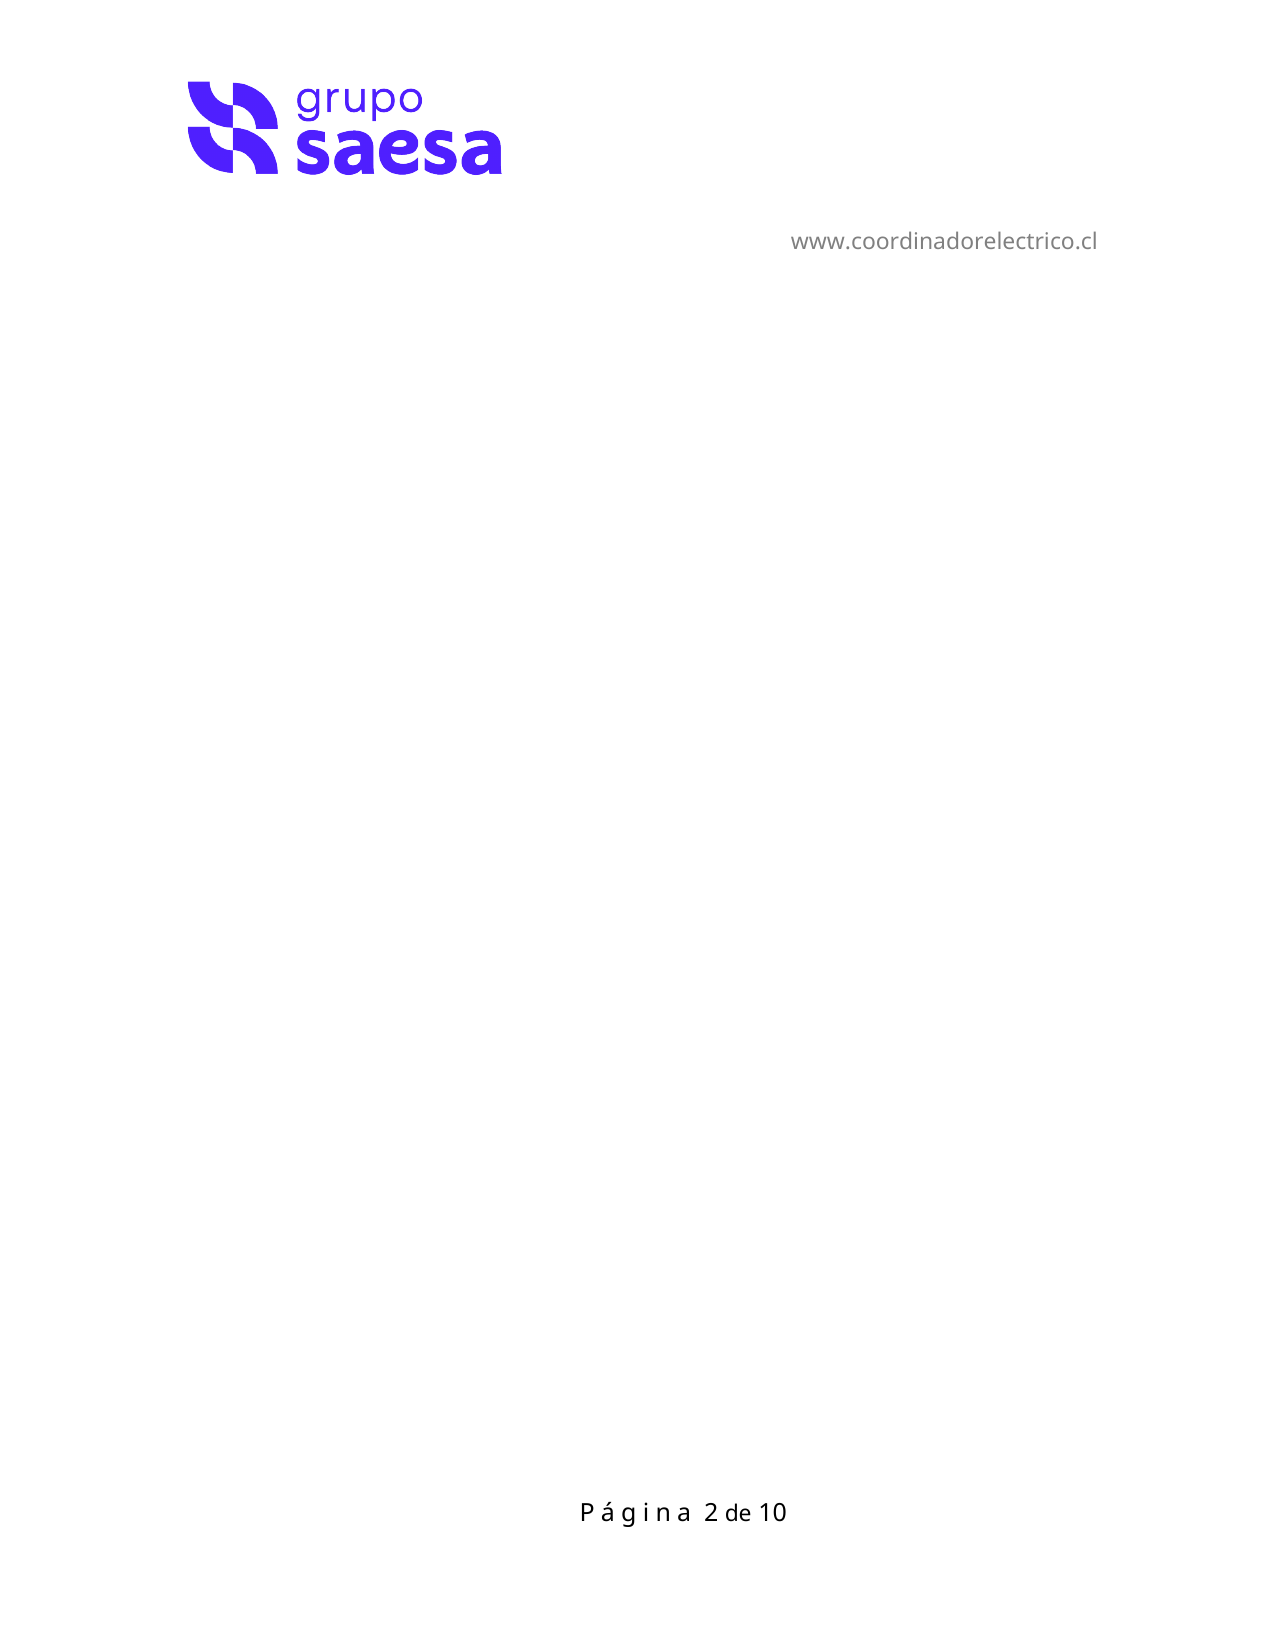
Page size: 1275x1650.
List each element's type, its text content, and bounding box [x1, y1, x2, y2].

text www.coordinadorelectrico.cl [295, 225, 1098, 256]
picture [177, 73, 511, 178]
